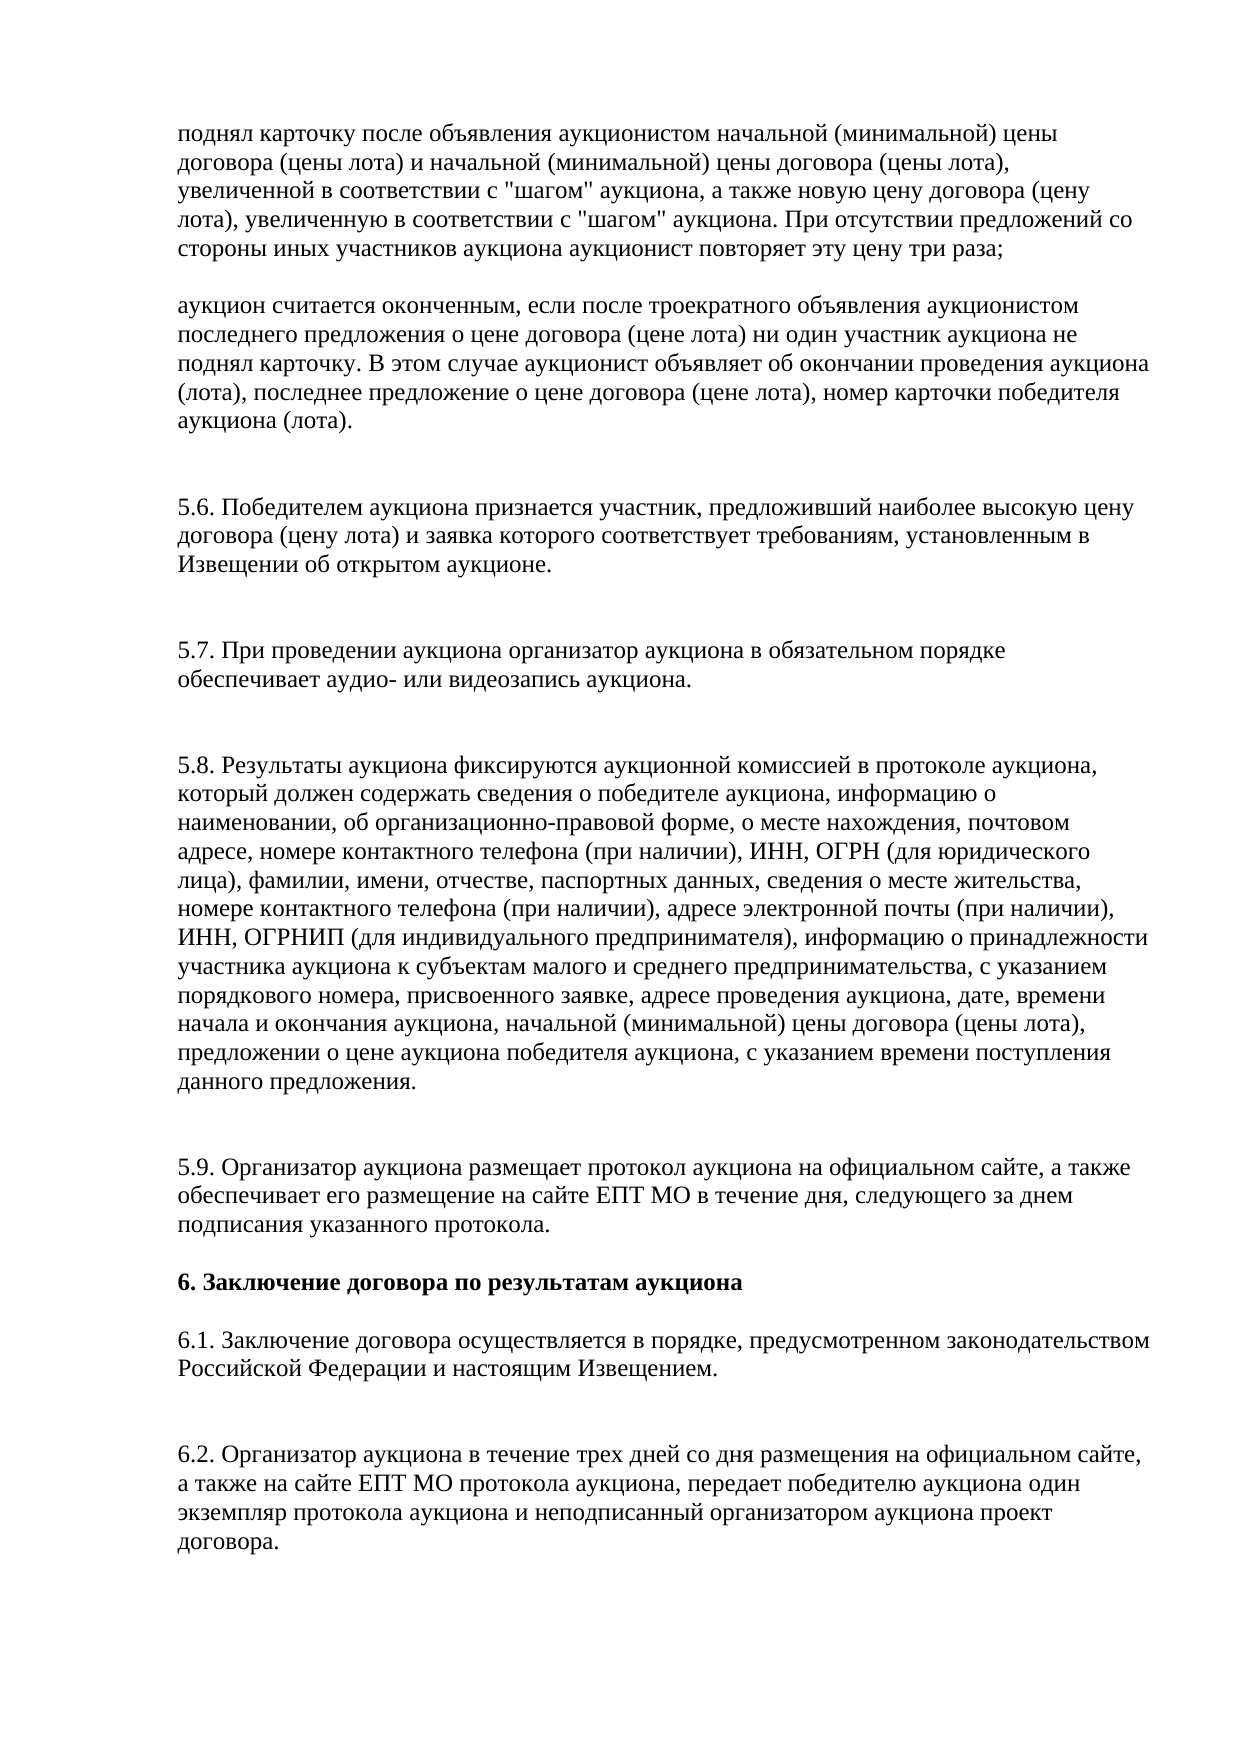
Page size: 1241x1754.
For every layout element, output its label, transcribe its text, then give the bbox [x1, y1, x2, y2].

text 5.7. При проведении аукциона организатор аукциона в обязательном порядке обеспечивает аудио- или видеозапись аукциона. [177, 635, 1152, 721]
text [177, 118, 1152, 462]
text 5.8. Результаты аукциона фиксируются аукционной комиссией в протоколе аукциона, который должен содержать сведения о победителе аукциона, информацию о наименовании, об организационно-правовой форме, о месте нахождения, почтовом адресе, номере контактного телефона (при наличии), ИНН, ОГРН (для юридического лица), фамилии, имени, отчестве, паспортных данных, сведения о месте жительства, номере контактного телефона (при наличии), адресе электронной почты (при наличии), ИНН, ОГРНИП (для индивидуального предпринимателя), информацию о принадлежности участника аукциона к субъектам малого и среднего предпринимательства, с указанием порядкового номера, присвоенного заявке, адресе проведения аукциона, дате, времени начала и окончания аукциона, начальной (минимальной) цены договора (цены лота), предложении о цене аукциона победителя аукциона, с указанием времени поступления данного предложения. [177, 750, 1152, 1123]
text 5.9. Организатор аукциона размещает протокол аукциона на официальном сайте, а также обеспечивает его размещение на сайте ЕПТ МО в течение дня, следующего за днем подписания указанного протокола. 6. Заключение договора по результатам аукциона [177, 1152, 1152, 1296]
text 6.2. Организатор аукциона в течение трех дней со дня размещения на официальном сайте, а также на сайте ЕПТ МО протокола аукциона, передает победителю аукциона один экземпляр протокола аукциона и неподписанный организатором аукциона проект договора. [177, 1439, 1152, 1582]
text 6.1. Заключение договора осуществляется в порядке, предусмотренном законодательством Российской Федерации и настоящим Извещением. [177, 1325, 1152, 1410]
text 5.6. Победителем аукциона признается участник, предложивший наиболее высокую цену договора (цену лота) и заявка которого соответствует требованиям, установленным в Извещении об открытом аукционе. [177, 492, 1152, 606]
